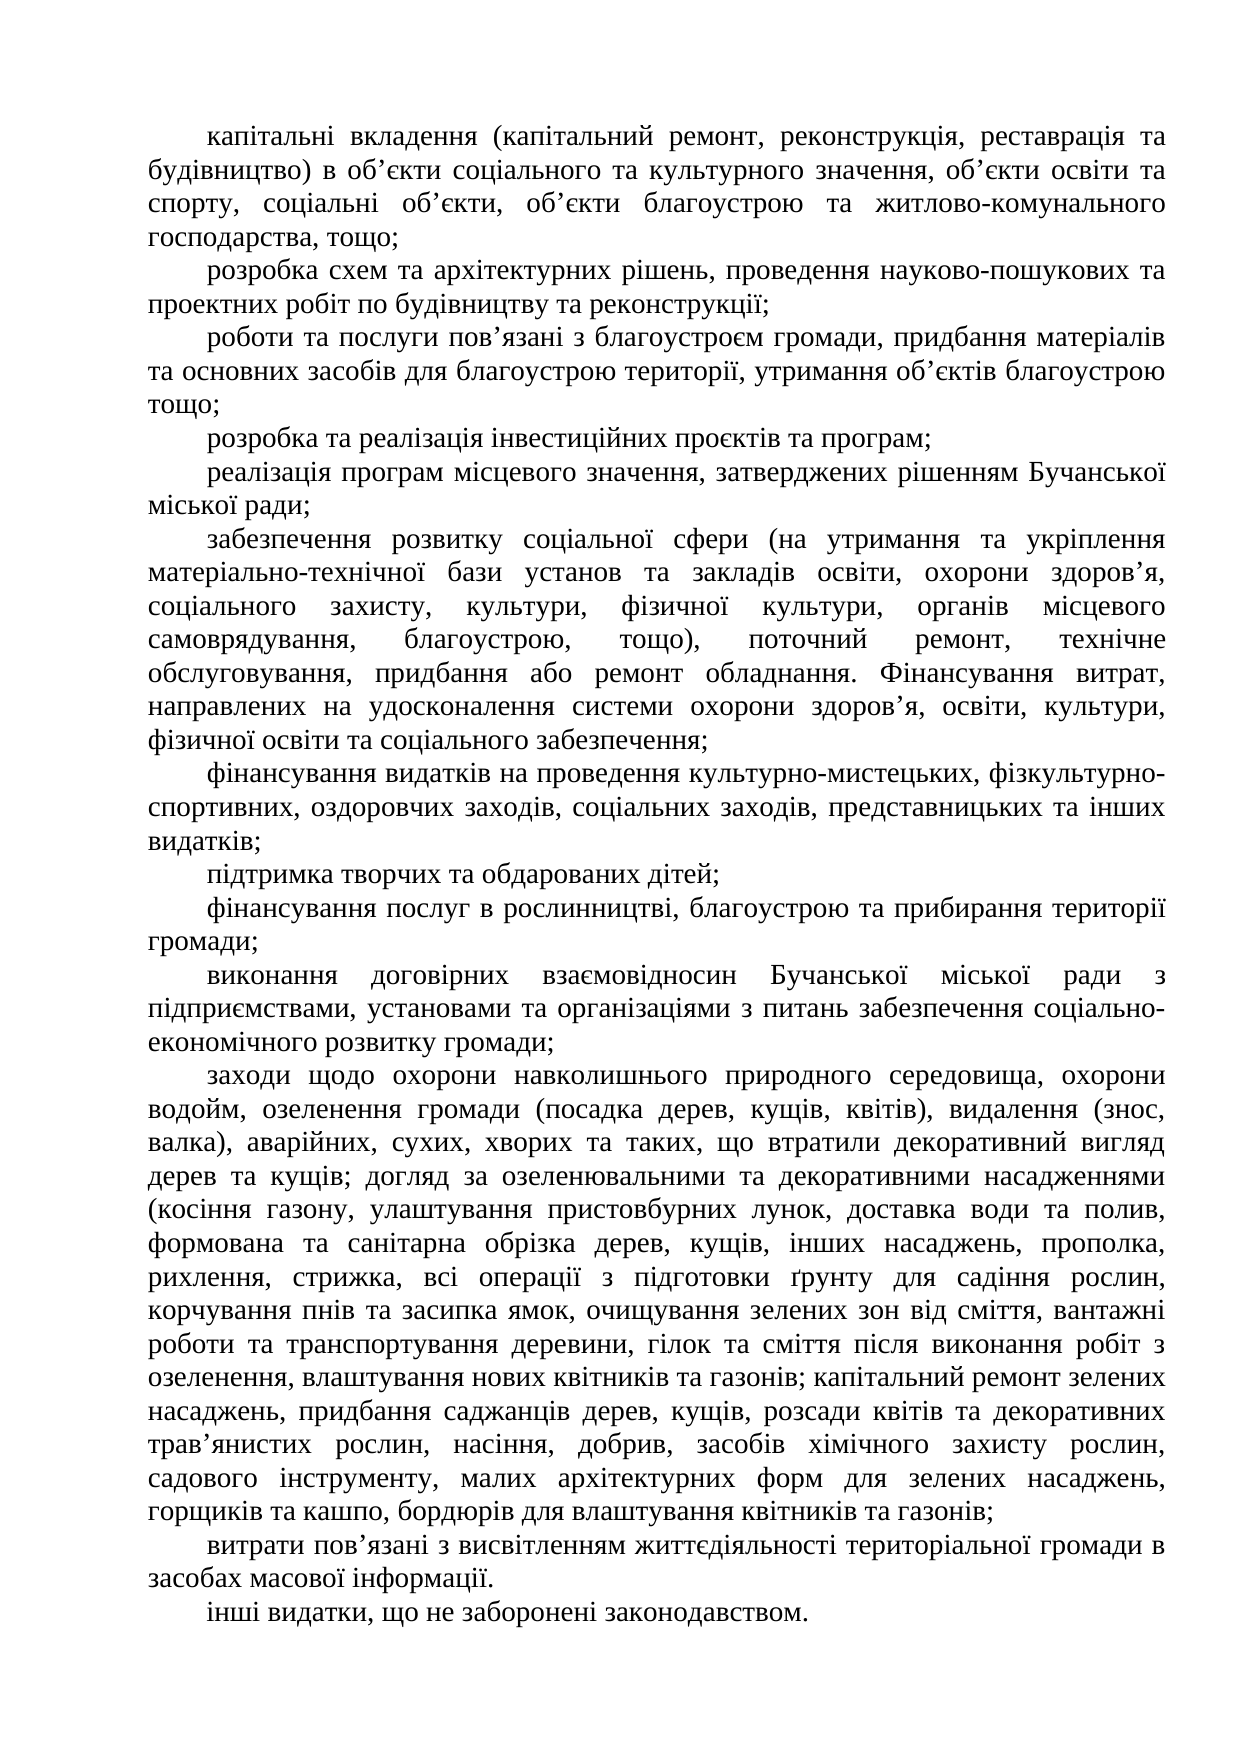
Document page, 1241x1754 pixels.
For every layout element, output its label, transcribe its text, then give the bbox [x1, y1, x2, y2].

text витрати пов’язані з висвітленням життєдіяльності територіальної громади в засобах масової інформації. [148, 1527, 1167, 1594]
text підтримка творчих та обдарованих дітей; [148, 856, 1167, 890]
text розробка схем та архітектурних рішень, проведення науково-пошукових та проектних робіт по будівництву та реконструкції; [148, 252, 1167, 319]
text інші видатки, що не заборонені законодавством. [148, 1594, 1167, 1628]
text фінансування видатків на проведення культурно-мистецьких, фізкультурно-спортивних, оздоровчих заходів, соціальних заходів, представницьких та інших видатків; [148, 756, 1167, 856]
text виконання договірних взаємовідносин Бучанської міської ради з підприємствами, установами та організаціями з питань забезпечення соціально-економічного розвитку громади; [148, 957, 1167, 1057]
text реалізація програм місцевого значення, затверджених рішенням Бучанської міської ради; [148, 454, 1167, 521]
text роботи та послуги пов’язані з благоустроєм громади, придбання матеріалів та основних засобів для благоустрою території, утримання об’єктів благоустрою тощо; [148, 319, 1167, 420]
text забезпечення розвитку соціальної сфери (на утримання та укріплення матеріально-технічної бази установ та закладів освіти, охорони здоров’я, соціального захисту, культури, фізичної культури, органів місцевого самоврядування, благоустрою, тощо), поточний ремонт, технічне обслуговування, придбання або ремонт обладнання. Фінансування витрат, направлених на удосконалення системи охорони здоров’я, освіти, культури, фізичної освіти та соціального забезпечення; [148, 521, 1167, 756]
text капітальні вкладення (капітальний ремонт, реконструкція, реставрація та будівництво) в об’єкти соціального та культурного значення, об’єкти освіти та спорту, соціальні об’єкти, об’єкти благоустрою та житлово-комунального господарства, тощо; [148, 118, 1167, 252]
text розробка та реалізація інвестиційних проєктів та програм; [148, 420, 1167, 454]
text фінансування послуг в рослинництві, благоустрою та прибирання території громади; [148, 890, 1167, 957]
text заходи щодо охорони навколишнього природного середовища, охорони водойм, озеленення громади (посадка дерев, кущів, квітів), видалення (знос, валка), аварійних, сухих, хворих та таких, що втратили декоративний вигляд дерев та кущів; догляд за озеленювальними та декоративними насадженнями (косіння газону, улаштування пристовбурних лунок, доставка води та полив, формована та санітарна обрізка дерев, кущів, інших насаджень, прополка, рихлення, стрижка, всі операції з підготовки ґрунту для садіння рослин, корчування пнів та засипка ямок, очищування зелених зон від сміття, вантажні роботи та транспортування деревини, гілок та сміття після виконання робіт з озеленення, влаштування нових квітників та газонів; капітальний ремонт зелених насаджень, придбання саджанців дерев, кущів, розсади квітів та декоративних трав’янистих рослин, насіння, добрив, засобів хімічного захисту рослин, садового інструменту, малих архітектурних форм для зелених насаджень, горщиків та кашпо, бордюрів для влаштування квітників та газонів; [148, 1057, 1167, 1527]
